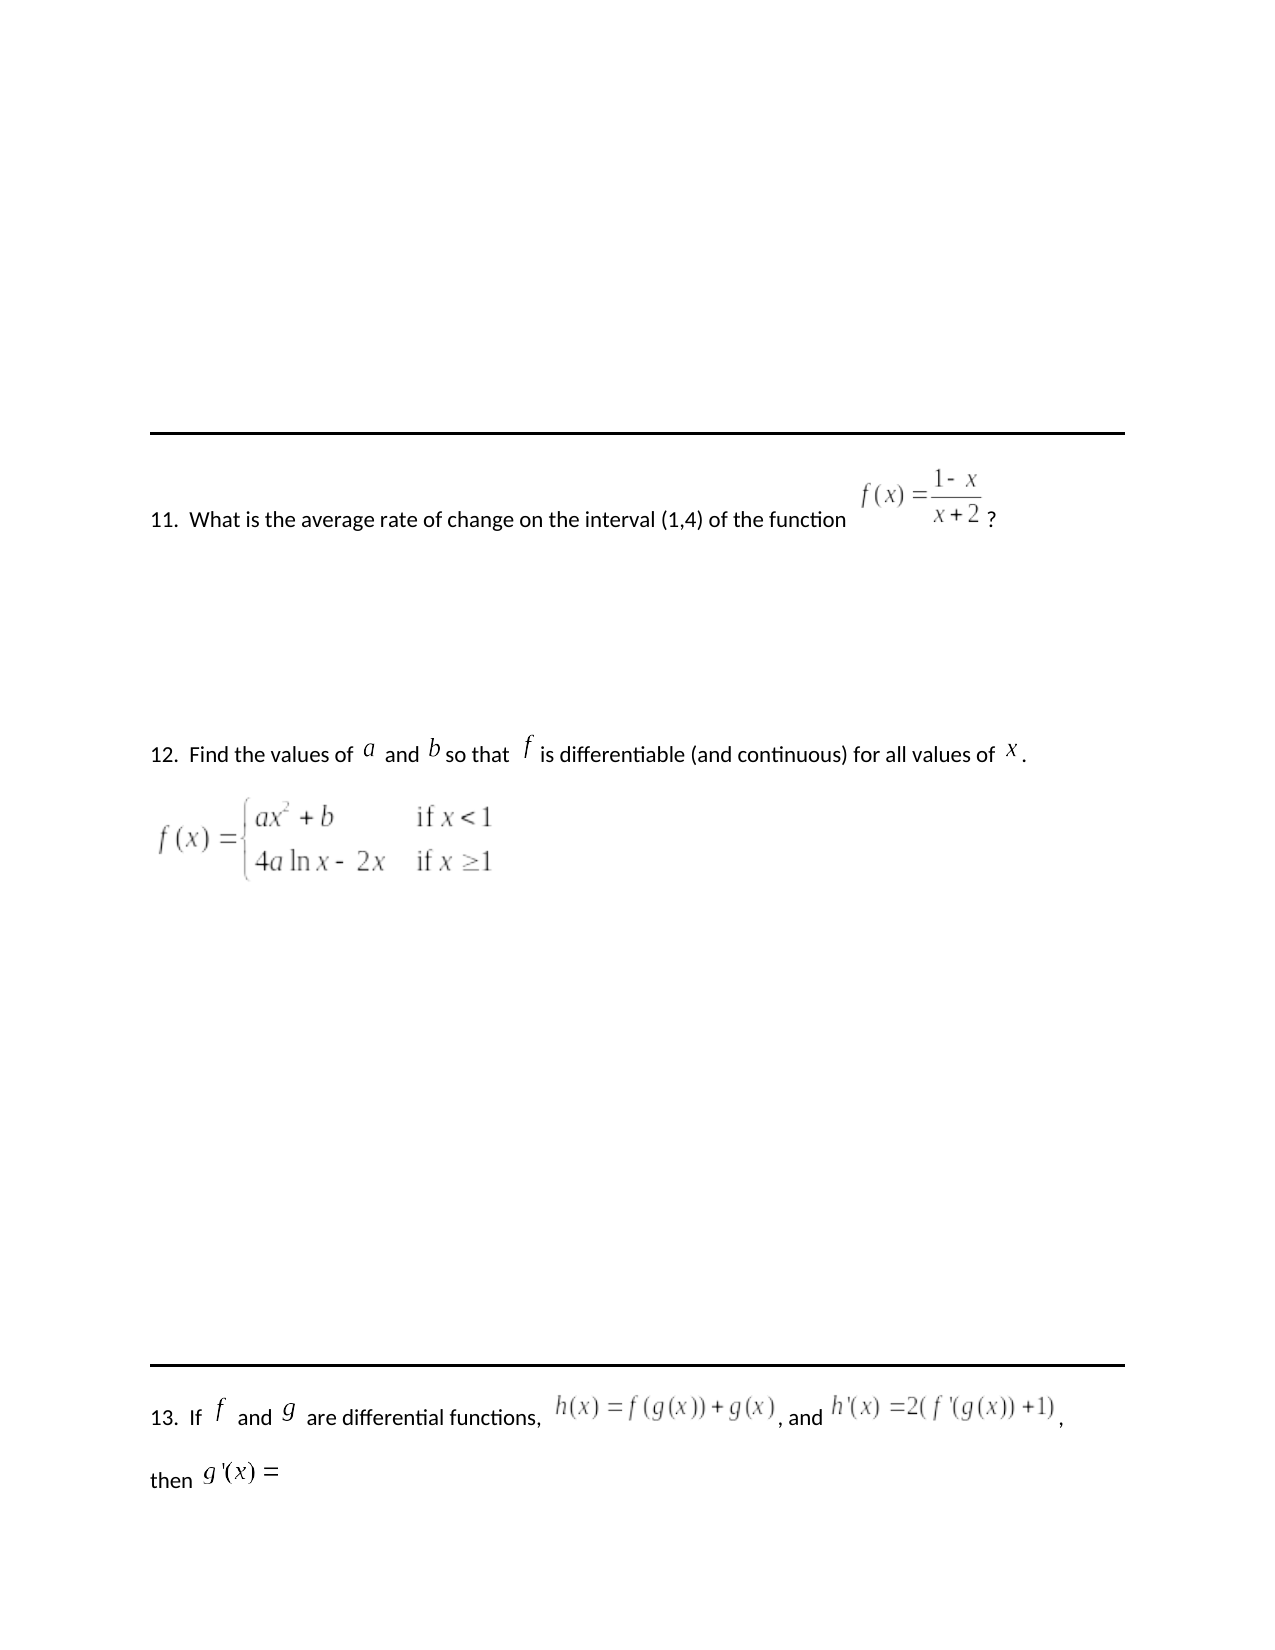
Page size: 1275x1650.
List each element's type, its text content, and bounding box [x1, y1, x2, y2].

text then [150, 1456, 1125, 1494]
text 13. If and are differential functions, , and , [150, 1392, 1125, 1431]
text 12. Find the values of and so that is differentiable (and continuous) for all values of . [150, 729, 1125, 768]
text 11. What is the average rate of change on the interval (1,4) of the function ? [150, 463, 1125, 533]
